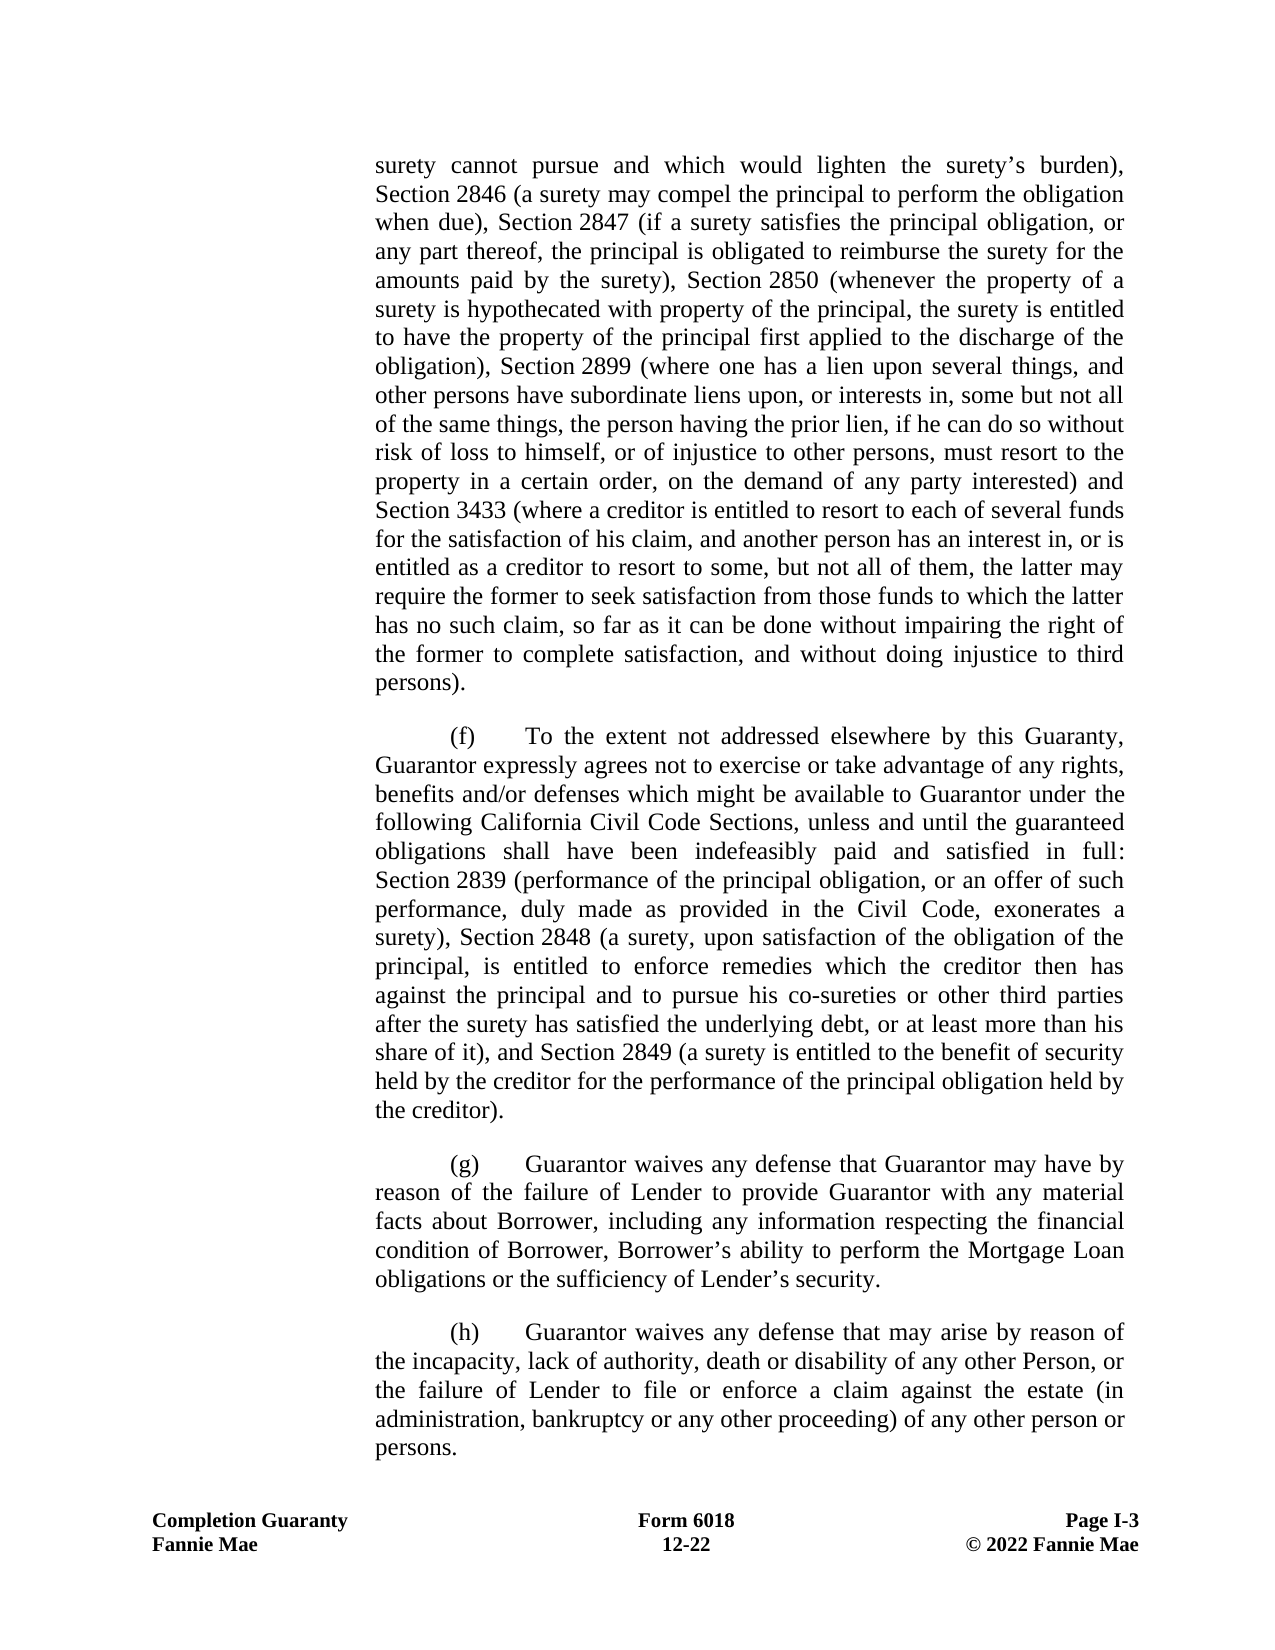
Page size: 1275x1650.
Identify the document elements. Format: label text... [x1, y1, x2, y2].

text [375, 150, 1125, 696]
text (g) Guarantor waives any defense that Guarantor may have by reason of the failure of Lender to provide Guarantor with any material facts about Borrower, including any information respecting the financial condition of Borrower, Borrower’s ability to perform the Mortgage Loan obligations or the sufficiency of Lender’s security. [375, 1149, 1125, 1292]
text (f) To the extent not addressed elsewhere by this Guaranty, Guarantor expressly agrees not to exercise or take advantage of any rights, benefits and/or defenses which might be available to Guarantor under the following California Civil Code Sections, unless and until the guaranteed obligations shall have been indefeasibly paid and satisfied in full: Section 2839 (performance of the principal obligation, or an offer of such performance, duly made as provided in the Civil Code, exonerates a surety), Section 2848 (a surety, upon satisfaction of the obligation of the principal, is entitled to enforce remedies which the creditor then has against the principal and to pursue his co-sureties or other third parties after the surety has satisfied the underlying debt, or at least more than his share of it), and Section 2849 (a surety is entitled to the benefit of security held by the creditor for the performance of the principal obligation held by the creditor). [375, 721, 1125, 1124]
text (h) Guarantor waives any defense that may arise by reason of the incapacity, lack of authority, death or disability of any other Person, or the failure of Lender to file or enforce a claim against the estate (in administration, bankruptcy or any other proceeding) of any other person or persons. [375, 1317, 1125, 1461]
